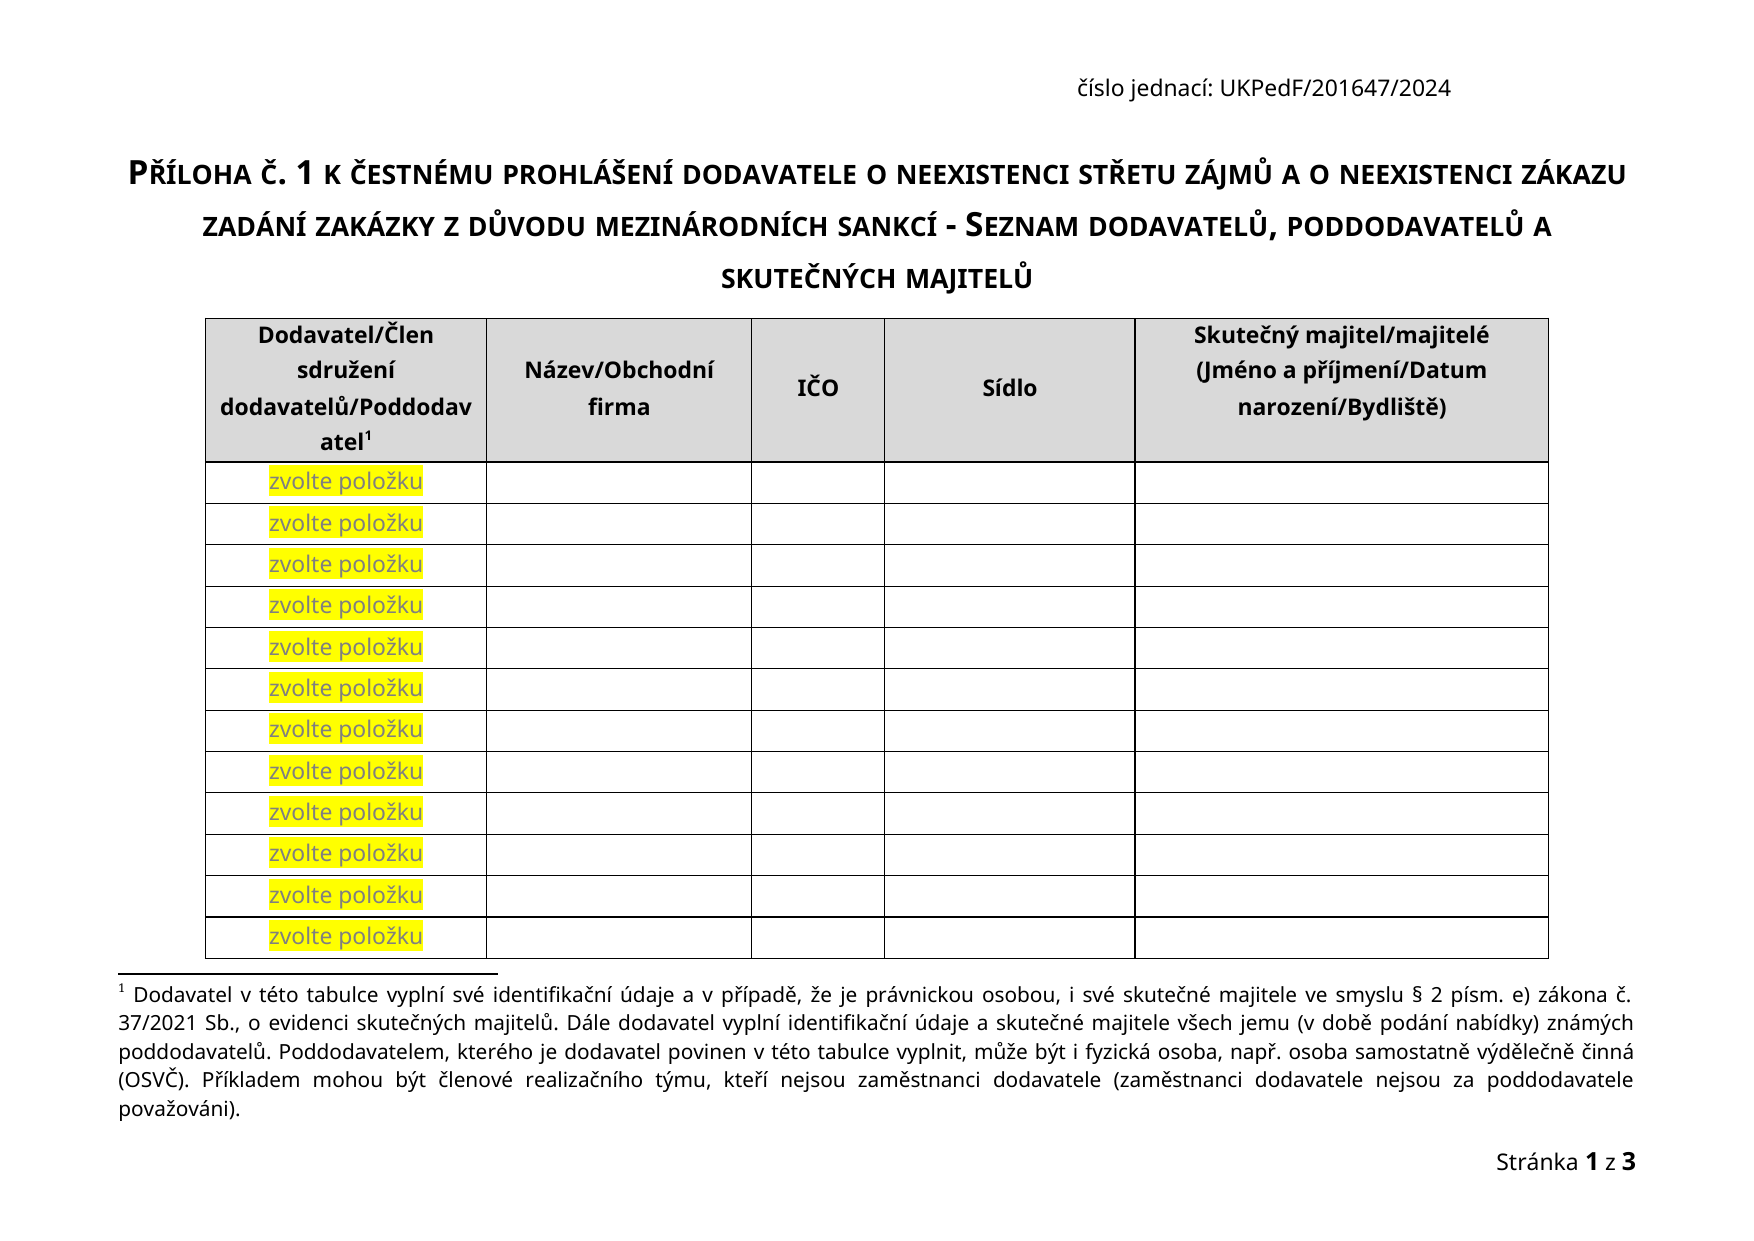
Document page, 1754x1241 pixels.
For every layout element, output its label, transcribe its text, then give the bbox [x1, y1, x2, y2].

table_cell [487, 628, 751, 668]
table_cell [752, 711, 884, 751]
table_header Název/Obchodní firma [487, 319, 751, 461]
table_cell [206, 835, 486, 875]
table_cell [206, 918, 486, 958]
table_cell [752, 669, 884, 709]
table_cell [885, 504, 1134, 544]
table_cell [1136, 587, 1548, 627]
table_cell [885, 752, 1134, 792]
text Příloha č. 1 k čestnému prohlášení dodavatele o neexistenci střetu zájmů a o neexistenci zákazu zadání zakázky z důvodu mezinárodních sankcí - Seznam dodavatelů, poddodavatelů a skutečných majitelů [118, 148, 1636, 298]
table_header Dodavatel/Člen sdružení dodavatelů/Poddodavatel [206, 319, 486, 461]
table_cell [752, 463, 884, 503]
table_cell [487, 504, 751, 544]
table_cell [206, 545, 486, 586]
table_cell [487, 711, 751, 751]
table_cell [206, 876, 486, 916]
table_cell [752, 752, 884, 792]
table_cell [1136, 504, 1548, 544]
table_cell [885, 918, 1134, 958]
table_cell [1136, 463, 1548, 503]
table_cell [206, 752, 486, 792]
table_cell [487, 752, 751, 792]
table_cell [487, 918, 751, 958]
table_cell [752, 628, 884, 668]
table_cell [752, 918, 884, 958]
table_cell [487, 587, 751, 627]
table_cell [487, 835, 751, 875]
table_cell [1136, 876, 1548, 916]
table_cell [752, 504, 884, 544]
table_header IČO [752, 319, 884, 461]
table_cell [206, 504, 486, 544]
table_cell [487, 876, 751, 916]
table_cell [206, 669, 486, 709]
table_cell [206, 463, 486, 503]
table_cell [885, 628, 1134, 668]
table_cell [752, 876, 884, 916]
table_cell [885, 463, 1134, 503]
table_cell [487, 463, 751, 503]
table_cell [206, 711, 486, 751]
table_cell [752, 793, 884, 834]
table_cell [1136, 793, 1548, 834]
table_cell [1136, 669, 1548, 709]
table_cell [752, 835, 884, 875]
table_cell [885, 711, 1134, 751]
table_cell [206, 628, 486, 668]
table_cell [885, 793, 1134, 834]
table_header Skutečný majitel/majitelé (Jméno a příjmení/Datum narození/Bydliště) [1136, 319, 1548, 461]
table_cell [1136, 918, 1548, 958]
table_cell [885, 545, 1134, 586]
table_cell [487, 669, 751, 709]
table_header Sídlo [885, 319, 1134, 461]
table_cell [1136, 835, 1548, 875]
table_cell [206, 587, 486, 627]
table_cell [752, 587, 884, 627]
table_cell [487, 545, 751, 586]
table_cell [1136, 752, 1548, 792]
table_cell [1136, 628, 1548, 668]
table_cell [206, 793, 486, 834]
table_cell [885, 587, 1134, 627]
table_cell [885, 669, 1134, 709]
table_cell [1136, 545, 1548, 586]
table_cell [1136, 711, 1548, 751]
table_cell [885, 835, 1134, 875]
table_cell [885, 876, 1134, 916]
table_cell [752, 545, 884, 586]
table_cell [487, 793, 751, 834]
